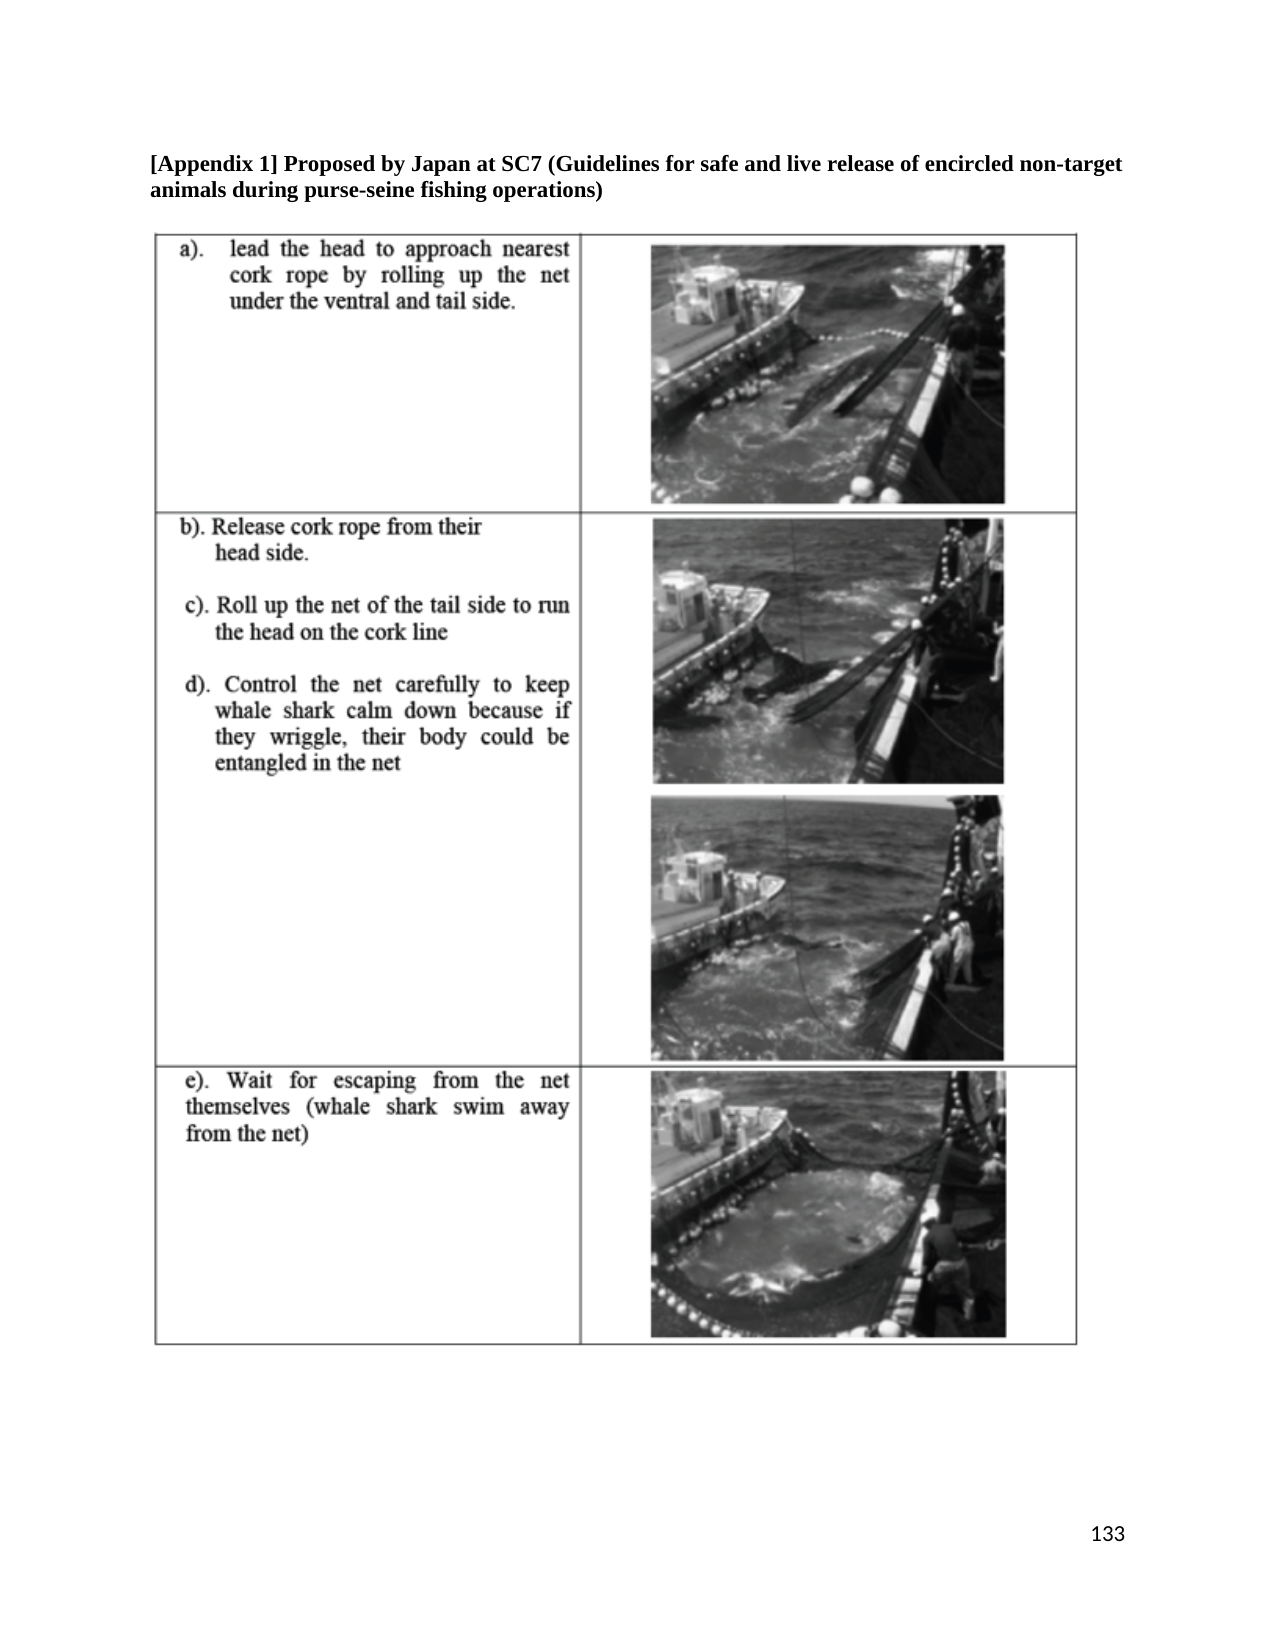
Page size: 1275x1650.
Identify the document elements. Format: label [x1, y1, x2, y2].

picture [150, 229, 1090, 1357]
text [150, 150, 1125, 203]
